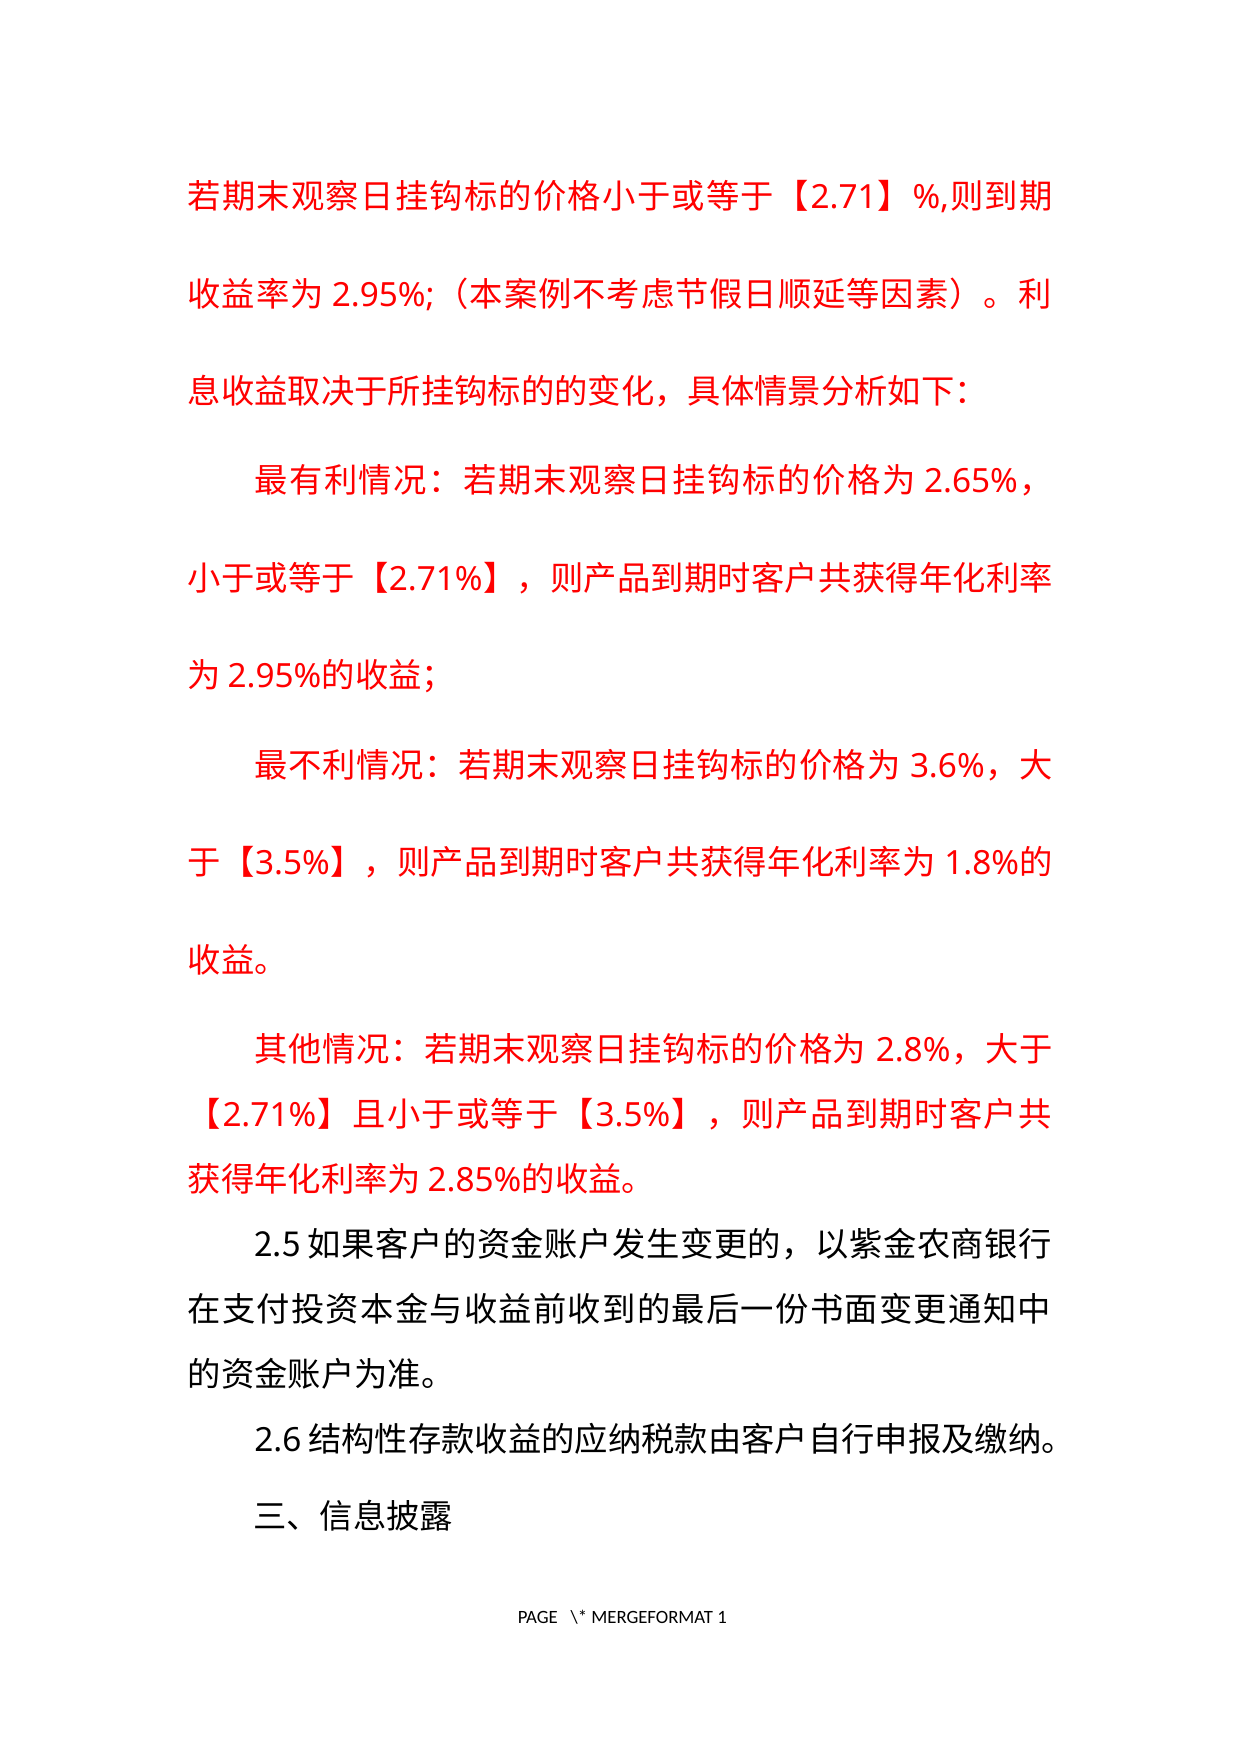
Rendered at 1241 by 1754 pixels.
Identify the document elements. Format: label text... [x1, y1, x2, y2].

text 最有利情况：若期末观察日挂钩标的价格为2.65%，小于或等于【2.71%】，则产品到期时客户共获得年化利率为2.95%的收益； [187, 446, 1053, 706]
text 2.6结构性存款收益的应纳税款由客户自行申报及缴纳。 [187, 1404, 1053, 1469]
text 其他情况：若期末观察日挂钩标的价格为2.8%，大于【2.71%】且小于或等于【3.5%】，则产品到期时客户共获得年化利率为2.85%的收益。 [187, 1014, 1053, 1209]
text 2.5如果客户的资金账户发生变更的，以紫金农商银行在支付投资本金与收益前收到的最后一份书面变更通知中的资金账户为准。 [187, 1209, 1053, 1404]
text 最不利情况：若期末观察日挂钩标的价格为3.6%，大于【3.5%】，则产品到期时客户共获得年化利率为1.8%的收益。 [187, 730, 1053, 990]
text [187, 162, 1053, 422]
text 三、信息披露 [187, 1482, 1053, 1547]
